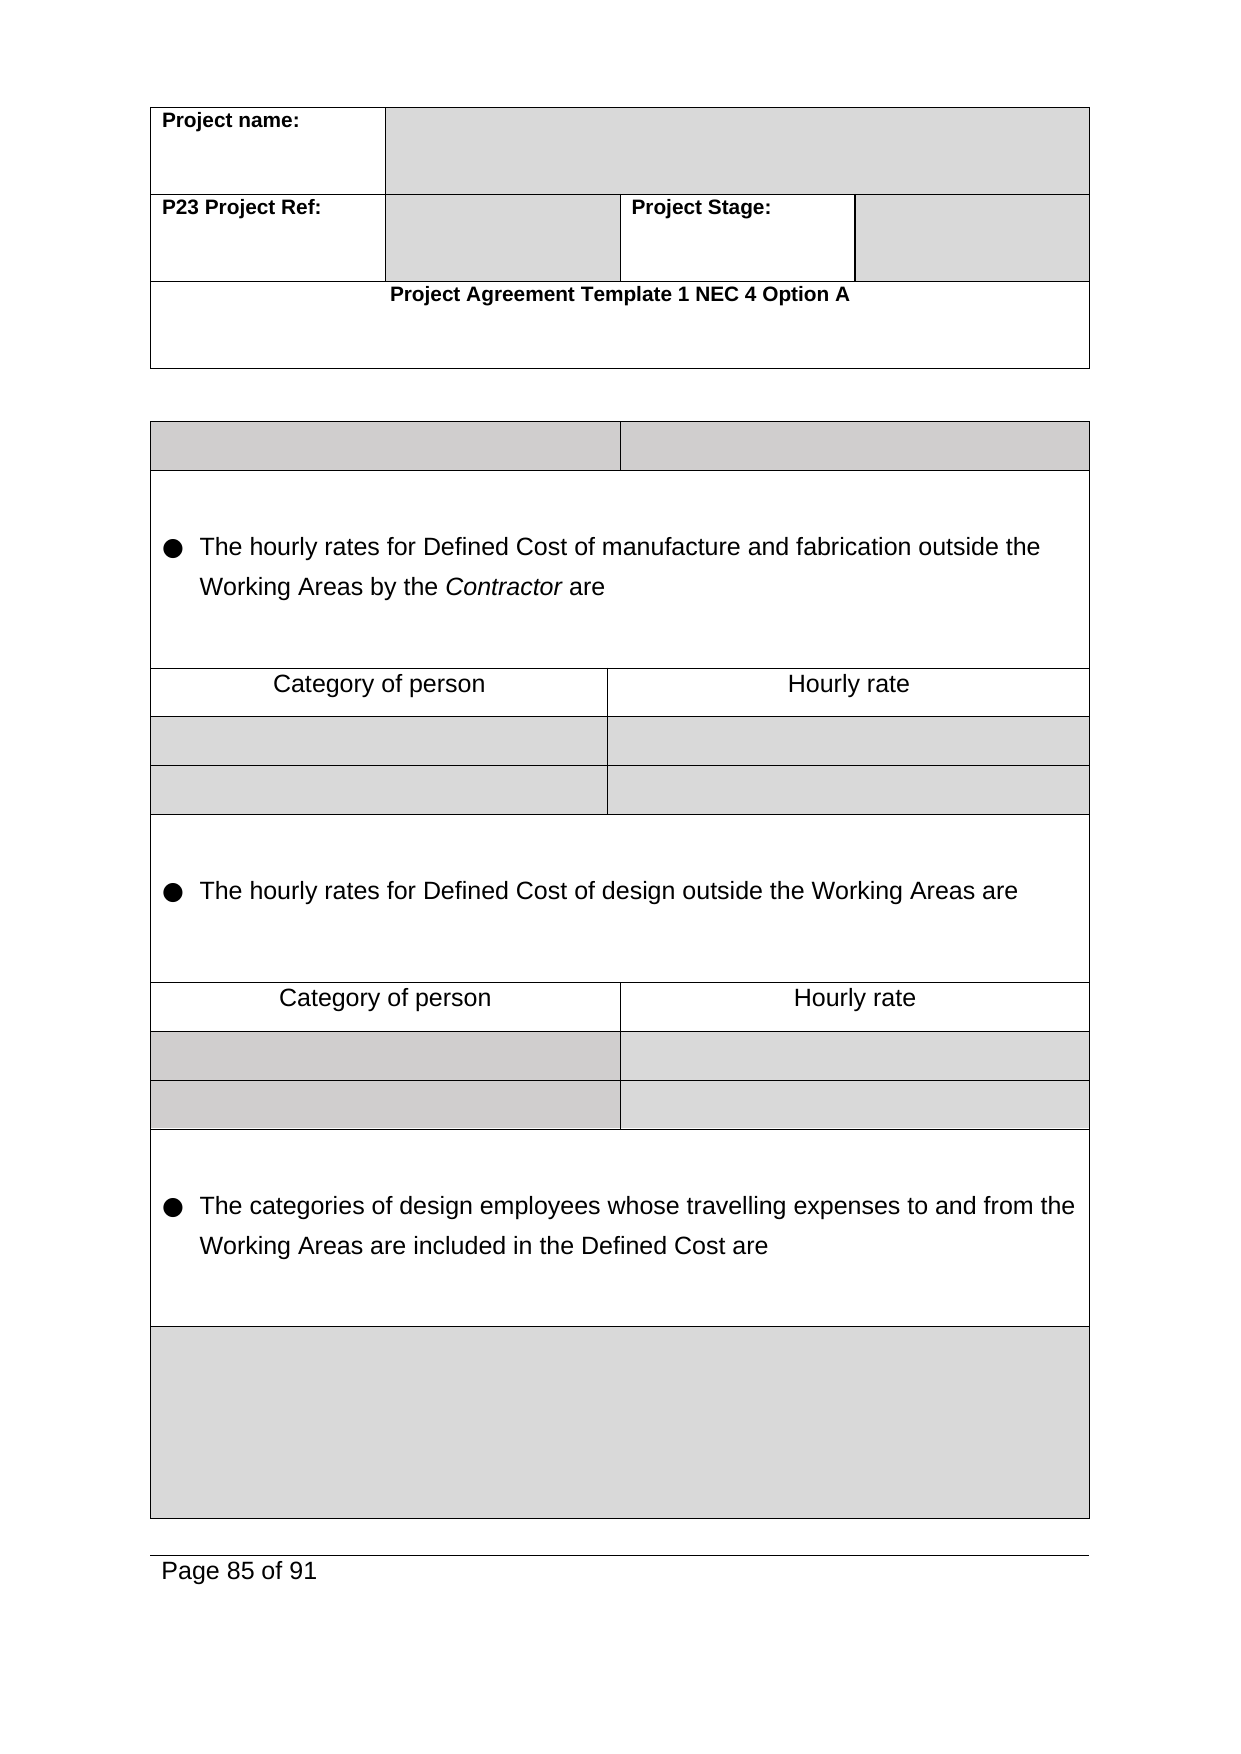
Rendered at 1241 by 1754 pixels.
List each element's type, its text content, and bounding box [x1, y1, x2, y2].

table_cell [608, 766, 1089, 814]
table_cell [151, 1327, 1089, 1518]
table_cell [151, 766, 607, 814]
table_cell The categories of design employees whose travelling expenses to and from the Working Areas are included in the Defined Cost are [151, 1130, 1089, 1326]
table_cell Hourly rate [608, 669, 1089, 716]
table_cell [151, 422, 620, 470]
table_cell Category of person [151, 983, 620, 1031]
table_cell The hourly rates for Defined Cost of manufacture and fabrication outside the Working Areas by the Contractor are [151, 471, 1089, 667]
table_cell [621, 1081, 1089, 1128]
table_cell Hourly rate [621, 983, 1089, 1031]
table_cell [621, 1032, 1089, 1080]
table_cell [151, 1081, 620, 1128]
table_cell [151, 717, 607, 765]
table_cell Category of person [151, 669, 607, 716]
table_cell The hourly rates for Defined Cost of design outside the Working Areas are [151, 815, 1089, 982]
table_cell [621, 422, 1089, 470]
table_cell [608, 717, 1089, 765]
table_cell [151, 1032, 620, 1080]
